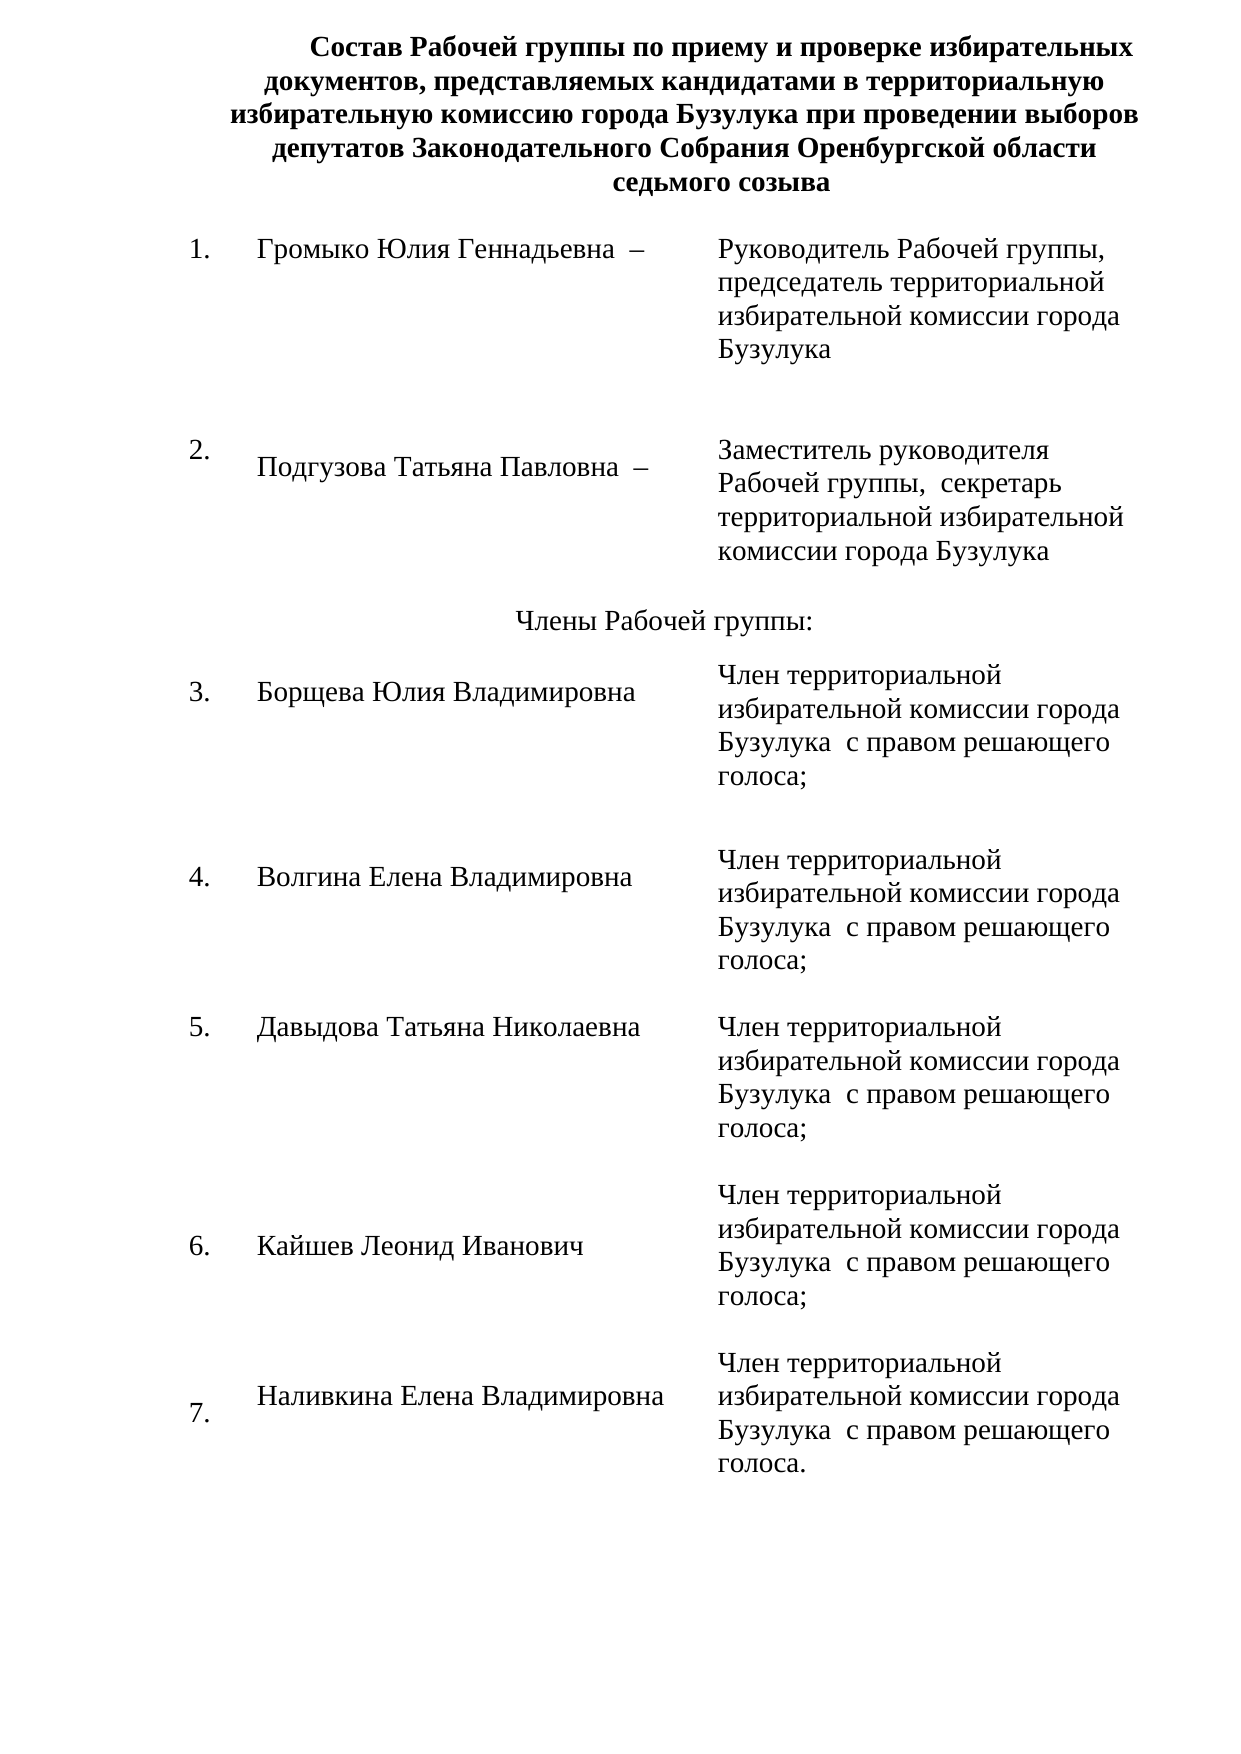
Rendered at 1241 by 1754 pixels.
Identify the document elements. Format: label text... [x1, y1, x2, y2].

table_cell Член территориальной избирательной комиссии города Бузулука с правом решающего голоса; [706, 808, 1152, 976]
table_cell Член территориальной избирательной комиссии города Бузулука с правом решающего голоса; [706, 641, 1152, 808]
table_cell [177, 641, 245, 808]
table_cell [177, 976, 245, 1144]
table_cell Кайшев Леонид Иванович [245, 1144, 706, 1345]
text седьмого созыва [177, 164, 1192, 197]
table_cell [177, 1144, 245, 1345]
text Состав Рабочей группы по приему и проверке избирательных документов, представляемых кандидатами в территориальную избирательную комиссию города Бузулука при проведении выборов депутатов Законодательного Собрания Оренбургской области [177, 29, 1192, 164]
table_cell Подгузова Татьяна Павловна – [245, 365, 706, 566]
table_cell [177, 1345, 245, 1479]
table_cell Борщева Юлия Владимировна [245, 641, 706, 808]
table_cell Член территориальной избирательной комиссии города Бузулука с правом решающего голоса; [706, 976, 1152, 1144]
table_cell Заместитель руководителя Рабочей группы, секретарь территориальной избирательной комиссии города Бузулука [706, 365, 1152, 566]
table_cell [177, 365, 245, 566]
table_cell Член территориальной избирательной комиссии города Бузулука с правом решающего голоса. [706, 1345, 1152, 1479]
table_cell Наливкина Елена Владимировна [245, 1345, 706, 1479]
table_header Громыко Юлия Геннадьевна – [245, 197, 706, 365]
table_cell Волгина Елена Владимировна [245, 808, 706, 976]
table_header [177, 197, 245, 365]
table_cell Давыдова Татьяна Николаевна [245, 976, 706, 1144]
table_header Руководитель Рабочей группы, председатель территориальной избирательной комиссии города Бузулука [706, 197, 1152, 365]
table_cell Члены Рабочей группы: [177, 566, 1152, 641]
table_cell Член территориальной избирательной комиссии города Бузулука с правом решающего голоса; [706, 1144, 1152, 1345]
table_cell [177, 808, 245, 976]
